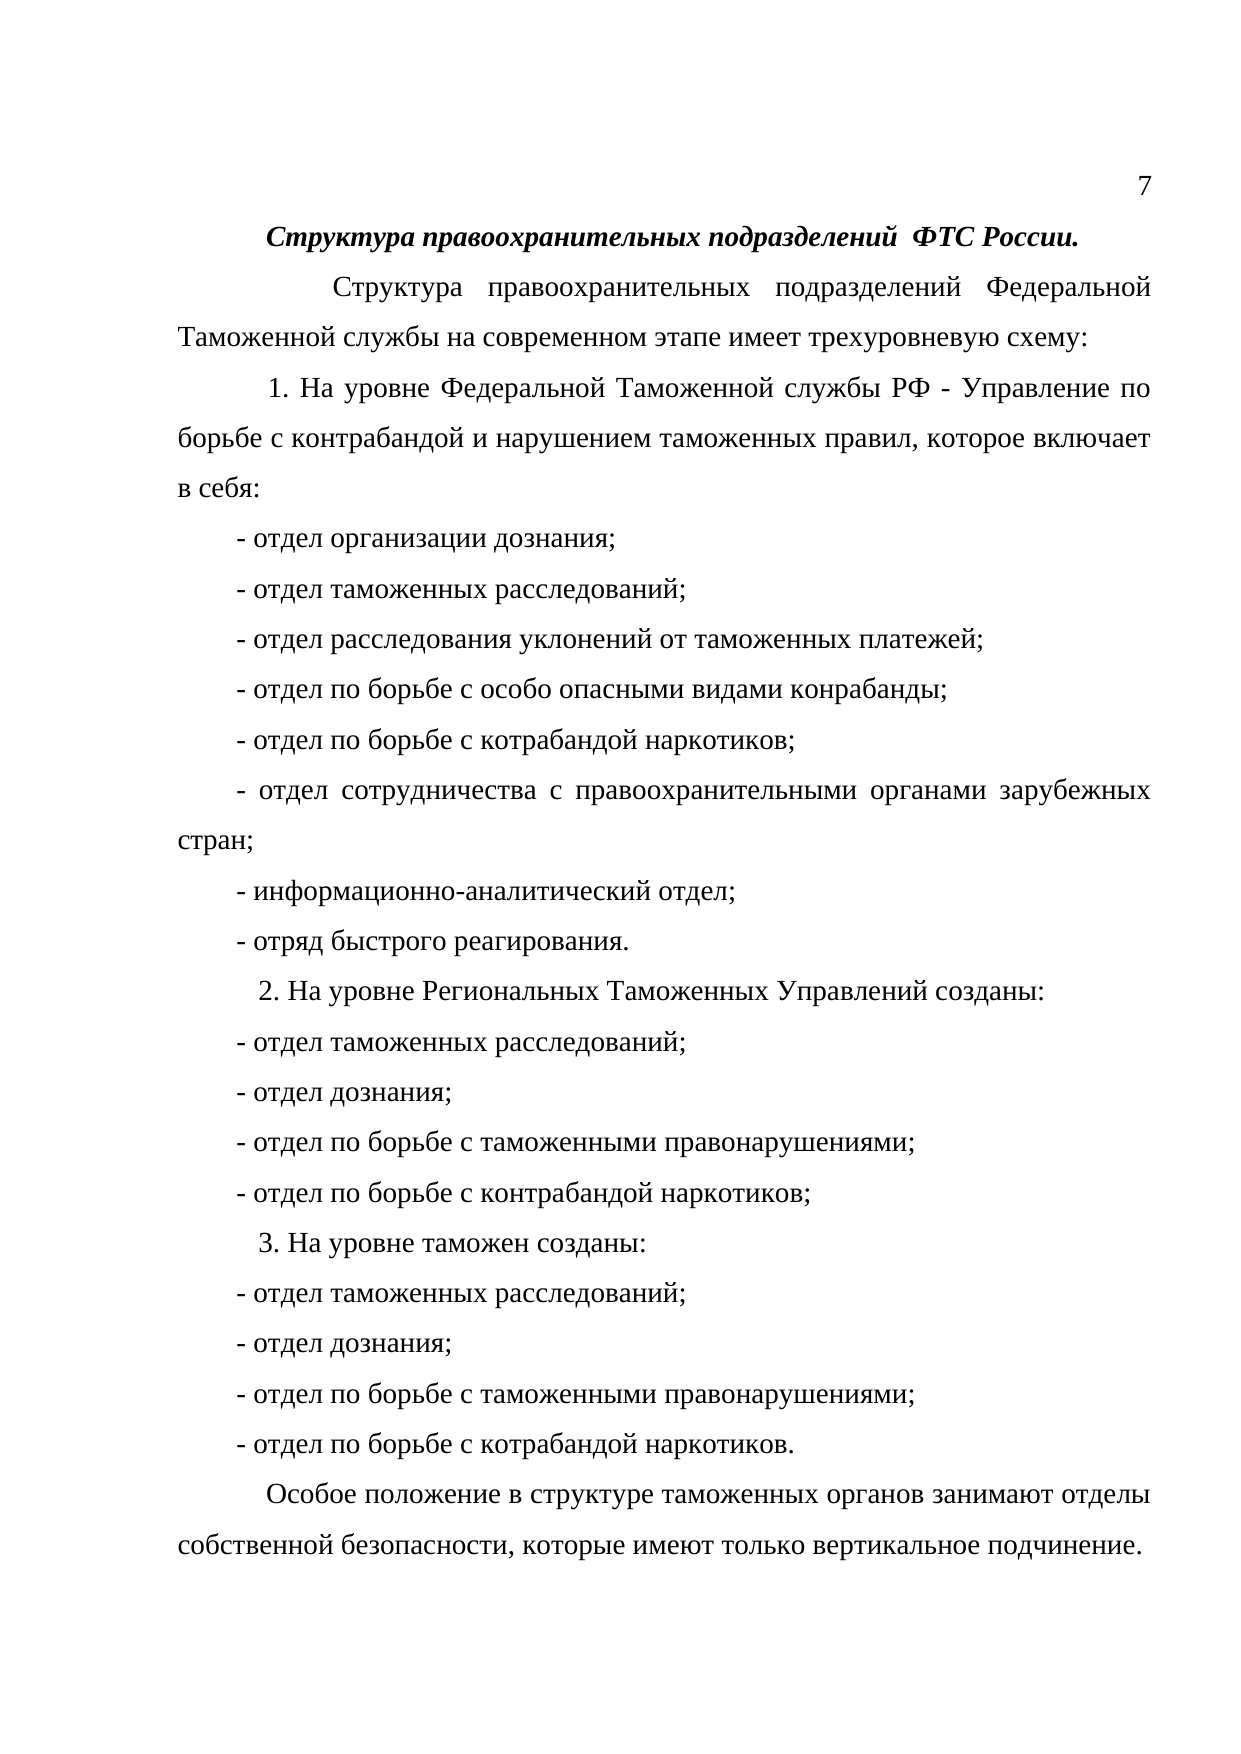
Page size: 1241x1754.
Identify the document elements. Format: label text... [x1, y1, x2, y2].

text - отдел расследования уклонений от таможенных платежей; [177, 621, 1152, 655]
text Особое положение в структуре таможенных органов занимают отделы собственной безопасности, которые имеют только вертикальное подчинение. [177, 1477, 1152, 1560]
text - отдел по борьбе с таможенными правонарушениями; [177, 1376, 1152, 1409]
text Структура правоохранительных подразделений Федеральной Таможенной службы на современном этапе имеет трехуровневую схему: [177, 269, 1152, 353]
text 3. На уровне таможен созданы: [177, 1225, 1152, 1258]
text - отдел организации дознания; [177, 521, 1152, 554]
text - отдел таможенных расследований; [177, 1275, 1152, 1309]
text - отдел по борьбе с таможенными правонарушениями; [177, 1124, 1152, 1158]
text - отдел таможенных расследований; [177, 1024, 1152, 1057]
text - отдел по борьбе с котрабандой наркотиков; [177, 722, 1152, 755]
text - отдел дознания; [177, 1326, 1152, 1359]
text - отдел по борьбе с контрабандой наркотиков; [177, 1175, 1152, 1208]
text - отдел по борьбе с особо опасными видами конрабанды; [177, 672, 1152, 705]
text - отдел дознания; [177, 1074, 1152, 1108]
text - отдел по борьбе с котрабандой наркотиков. [177, 1426, 1152, 1460]
text - отряд быстрого реагирования. [177, 923, 1152, 957]
text - отдел таможенных расследований; [177, 571, 1152, 604]
text 7 [177, 168, 1152, 202]
text - отдел сотрудничества с правоохранительными органами зарубежных стран; [177, 772, 1152, 856]
text Структура правоохранительных подразделений ФТС России. [177, 219, 1152, 252]
text - информационно-аналитический отдел; [177, 873, 1152, 906]
text 1. На уровне Федеральной Таможенной службы РФ - Управление по борьбе с контрабандой и нарушением таможенных правил, которое включает в себя: [177, 370, 1152, 504]
text 2. На уровне Региональных Таможенных Управлений созданы: [177, 973, 1152, 1007]
